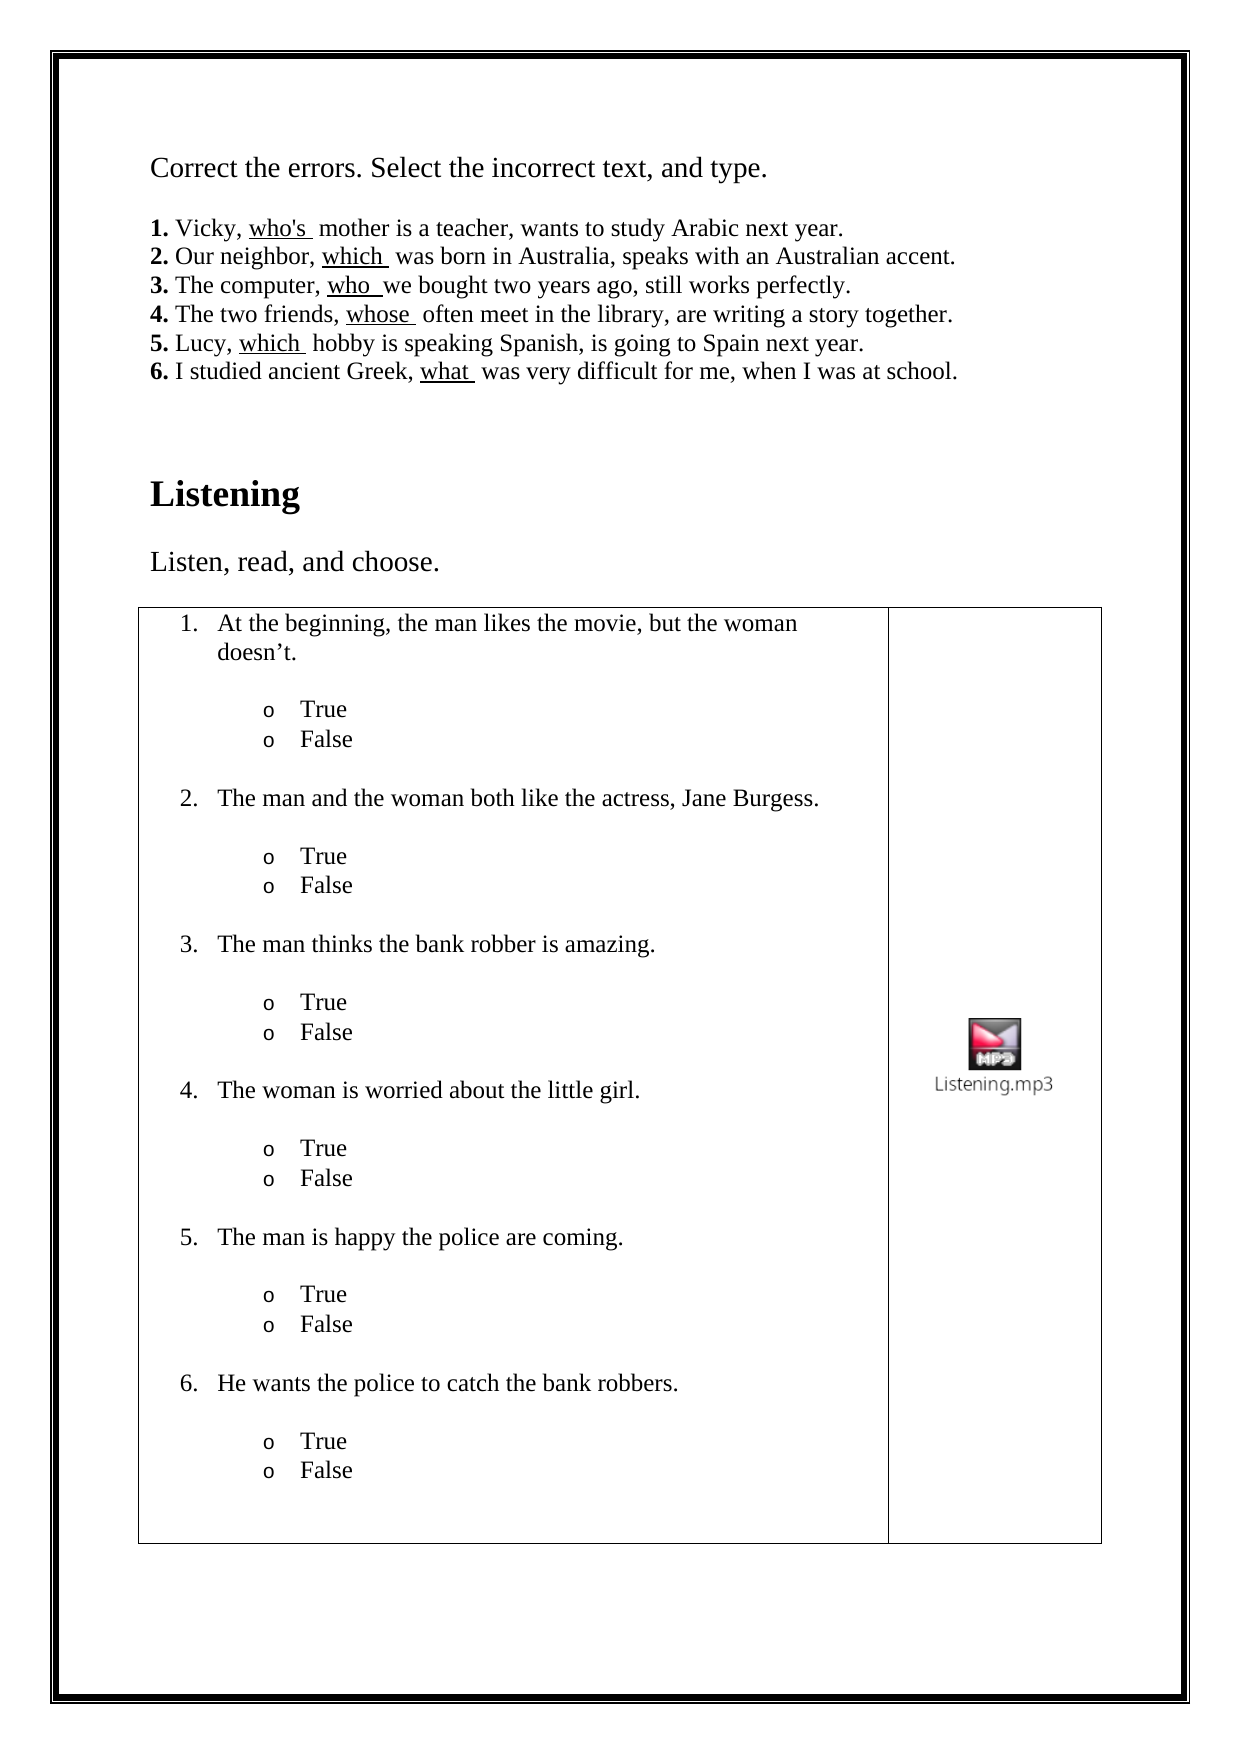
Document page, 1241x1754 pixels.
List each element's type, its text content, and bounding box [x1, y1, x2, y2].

text Correct the errors. Select the incorrect text, and type. [150, 150, 1090, 183]
text Listen, read, and choose. [150, 544, 1090, 578]
table_header [889, 608, 1101, 1543]
text 1. Vicky, who's mother is a teacher, wants to study Arabic next year. 2. Our neighbor, which was born in Australia, speaks with an Australian accent. 3. The computer, who we bought two years ago, still works perfectly. 4. The two friends, whose often meet in the library, are writing a story together. 5. Lucy, which hobby is speaking Spanish, is going to Spain next year. 6. I studied ancient Greek, what was very difficult for me, when I was at school. [150, 213, 1090, 385]
text Listening [150, 472, 1090, 515]
table_header At the beginning, the man likes the movie, but the woman doesn’t. True False The man and the woman both like the actress, Jane Burgess. True False The man thinks the bank robber is amazing. True False The woman is worried about the little girl. True False The man is happy the police are coming. True False He wants the police to catch the bank robbers. True False [139, 608, 888, 1543]
